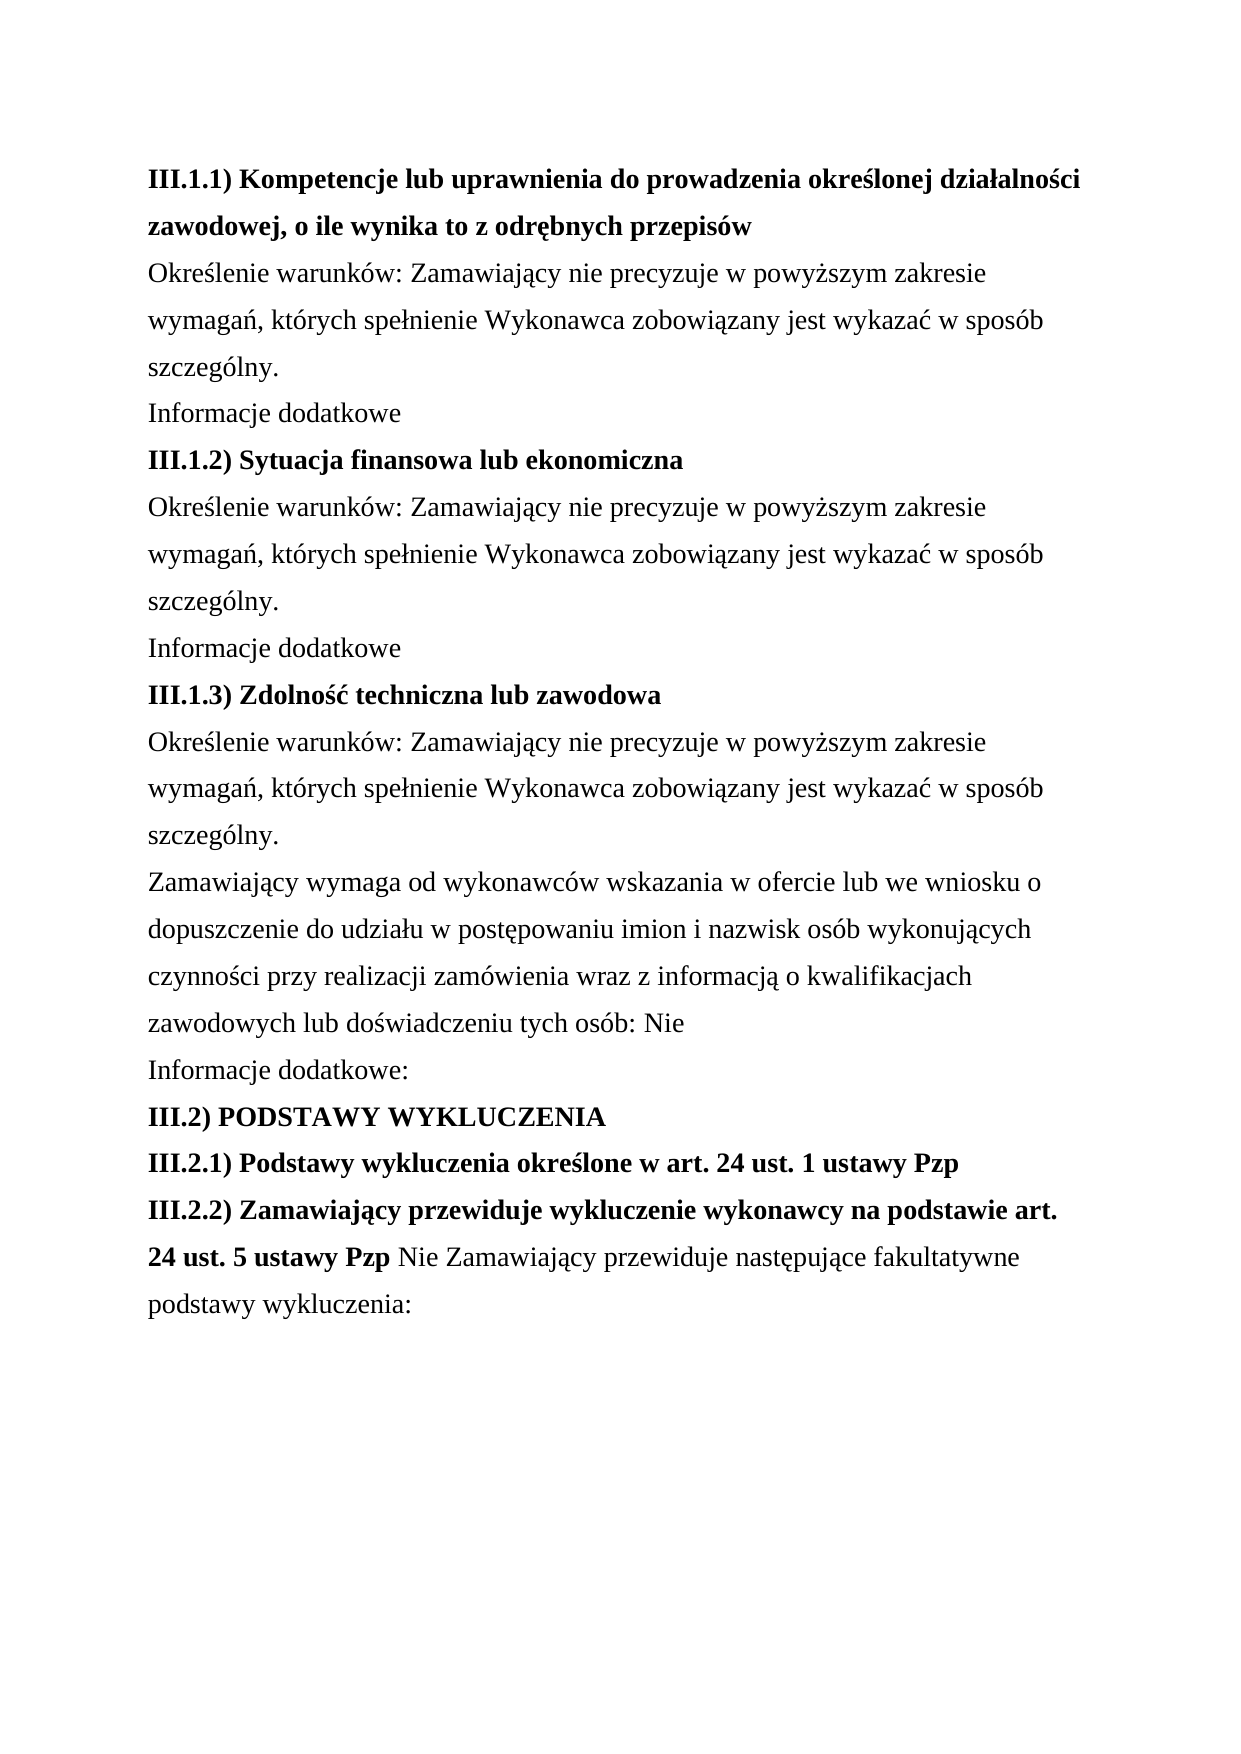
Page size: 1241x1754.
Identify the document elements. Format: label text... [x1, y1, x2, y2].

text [148, 1132, 1093, 1554]
text III.1.1) Kompetencje lub uprawnienia do prowadzenia określonej działalności zawodowej, o ile wynika to z odrębnych przepisów Określenie warunków: Zamawiający nie precyzuje w powyższym zakresie wymagań, których spełnienie Wykonawca zobowiązany jest wykazać w sposób szczególny. Informacje dodatkowe III.1.2) Sytuacja finansowa lub ekonomiczna Określenie warunków: Zamawiający nie precyzuje w powyższym zakresie wymagań, których spełnienie Wykonawca zobowiązany jest wykazać w sposób szczególny. Informacje dodatkowe III.1.3) Zdolność techniczna lub zawodowa Określenie warunków: Zamawiający nie precyzuje w powyższym zakresie wymagań, których spełnienie Wykonawca zobowiązany jest wykazać w sposób szczególny. Zamawiający wymaga od wykonawców wskazania w ofercie lub we wniosku o dopuszczenie do udziału w postępowaniu imion i nazwisk osób wykonujących czynności przy realizacji zamówienia wraz z informacją o kwalifikacjach zawodowych lub doświadczeniu tych osób: Nie Informacje dodatkowe: [148, 148, 1093, 1085]
text III.2) PODSTAWY WYKLUCZENIA [148, 1085, 1093, 1132]
